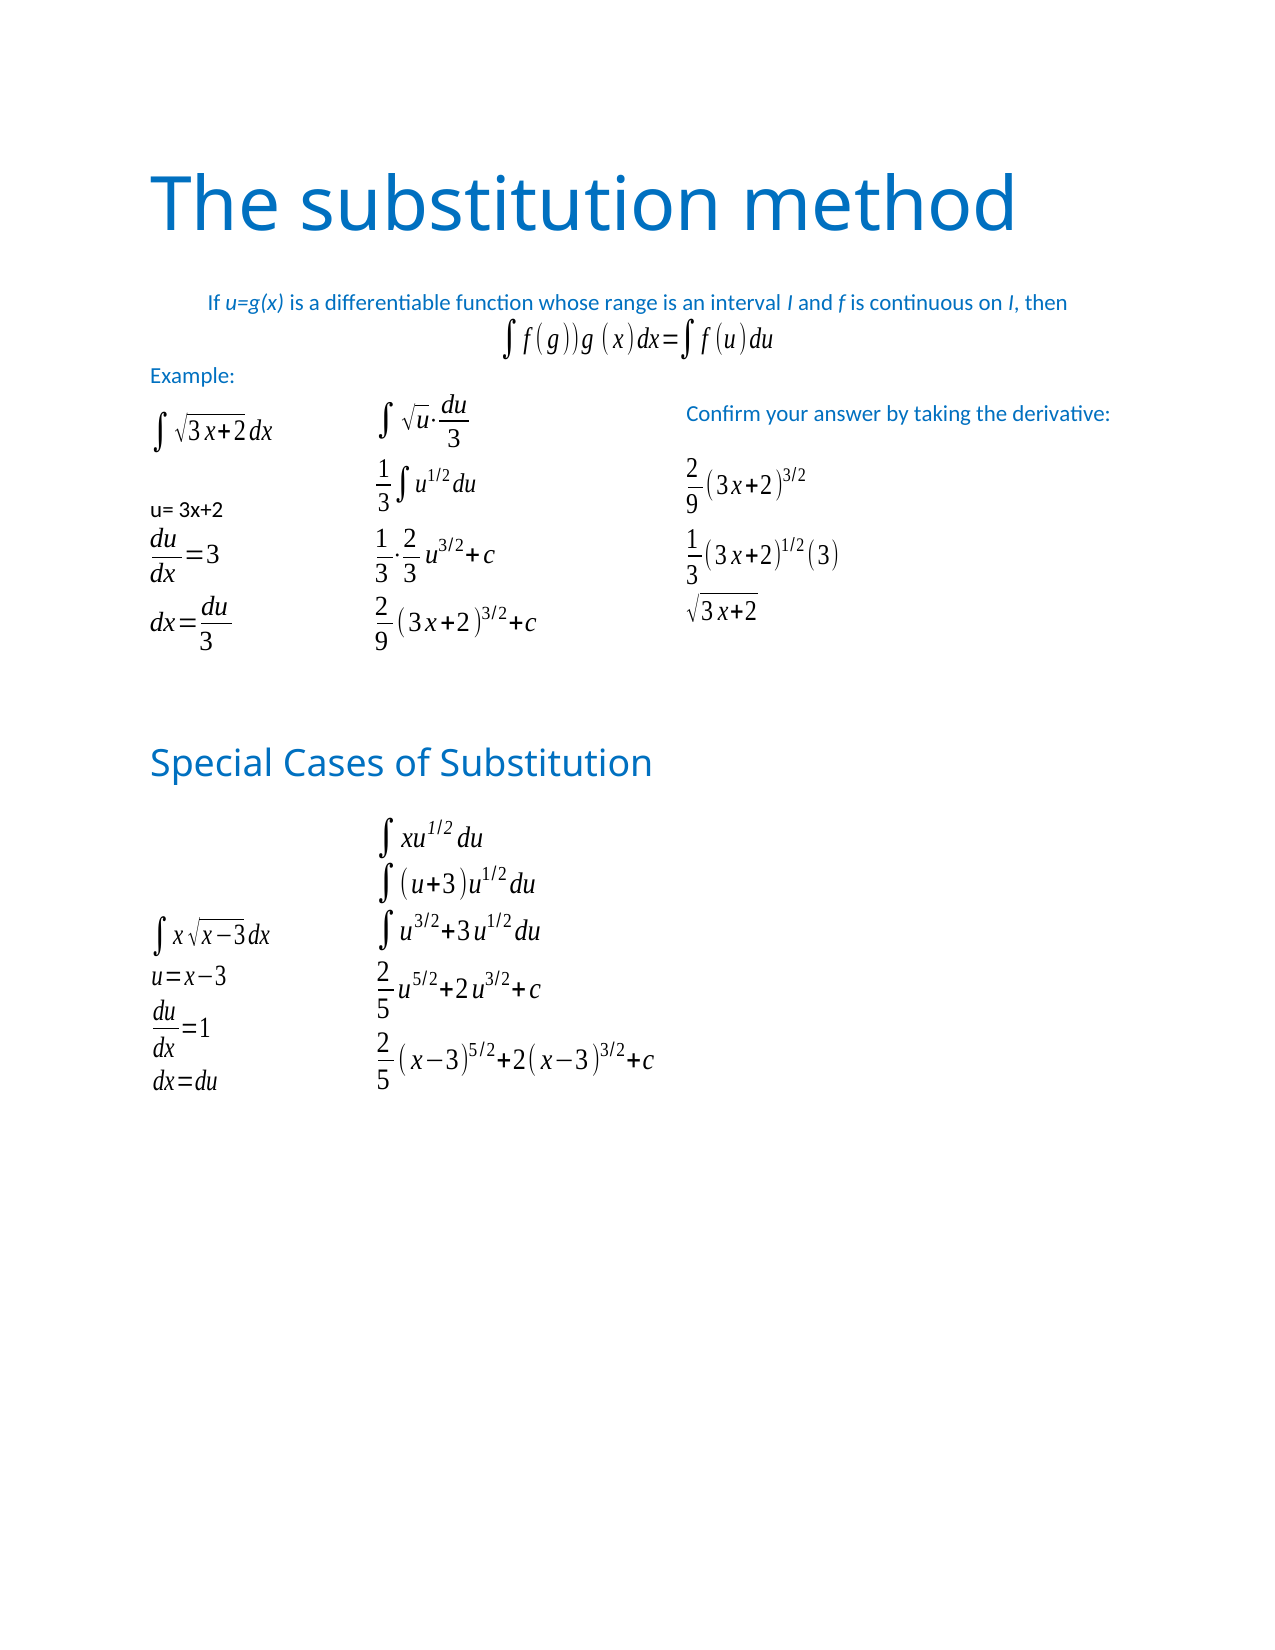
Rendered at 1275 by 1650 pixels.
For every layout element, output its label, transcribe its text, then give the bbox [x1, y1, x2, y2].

text The substitution method [150, 150, 1125, 252]
text Example: [150, 362, 1125, 390]
text Special Cases of Substitution [150, 736, 1125, 787]
text If u=g(x) is a differentiable function whose range is an interval I and f is continuous on I, then [150, 288, 1125, 362]
text u= 3x+2 [150, 454, 677, 523]
